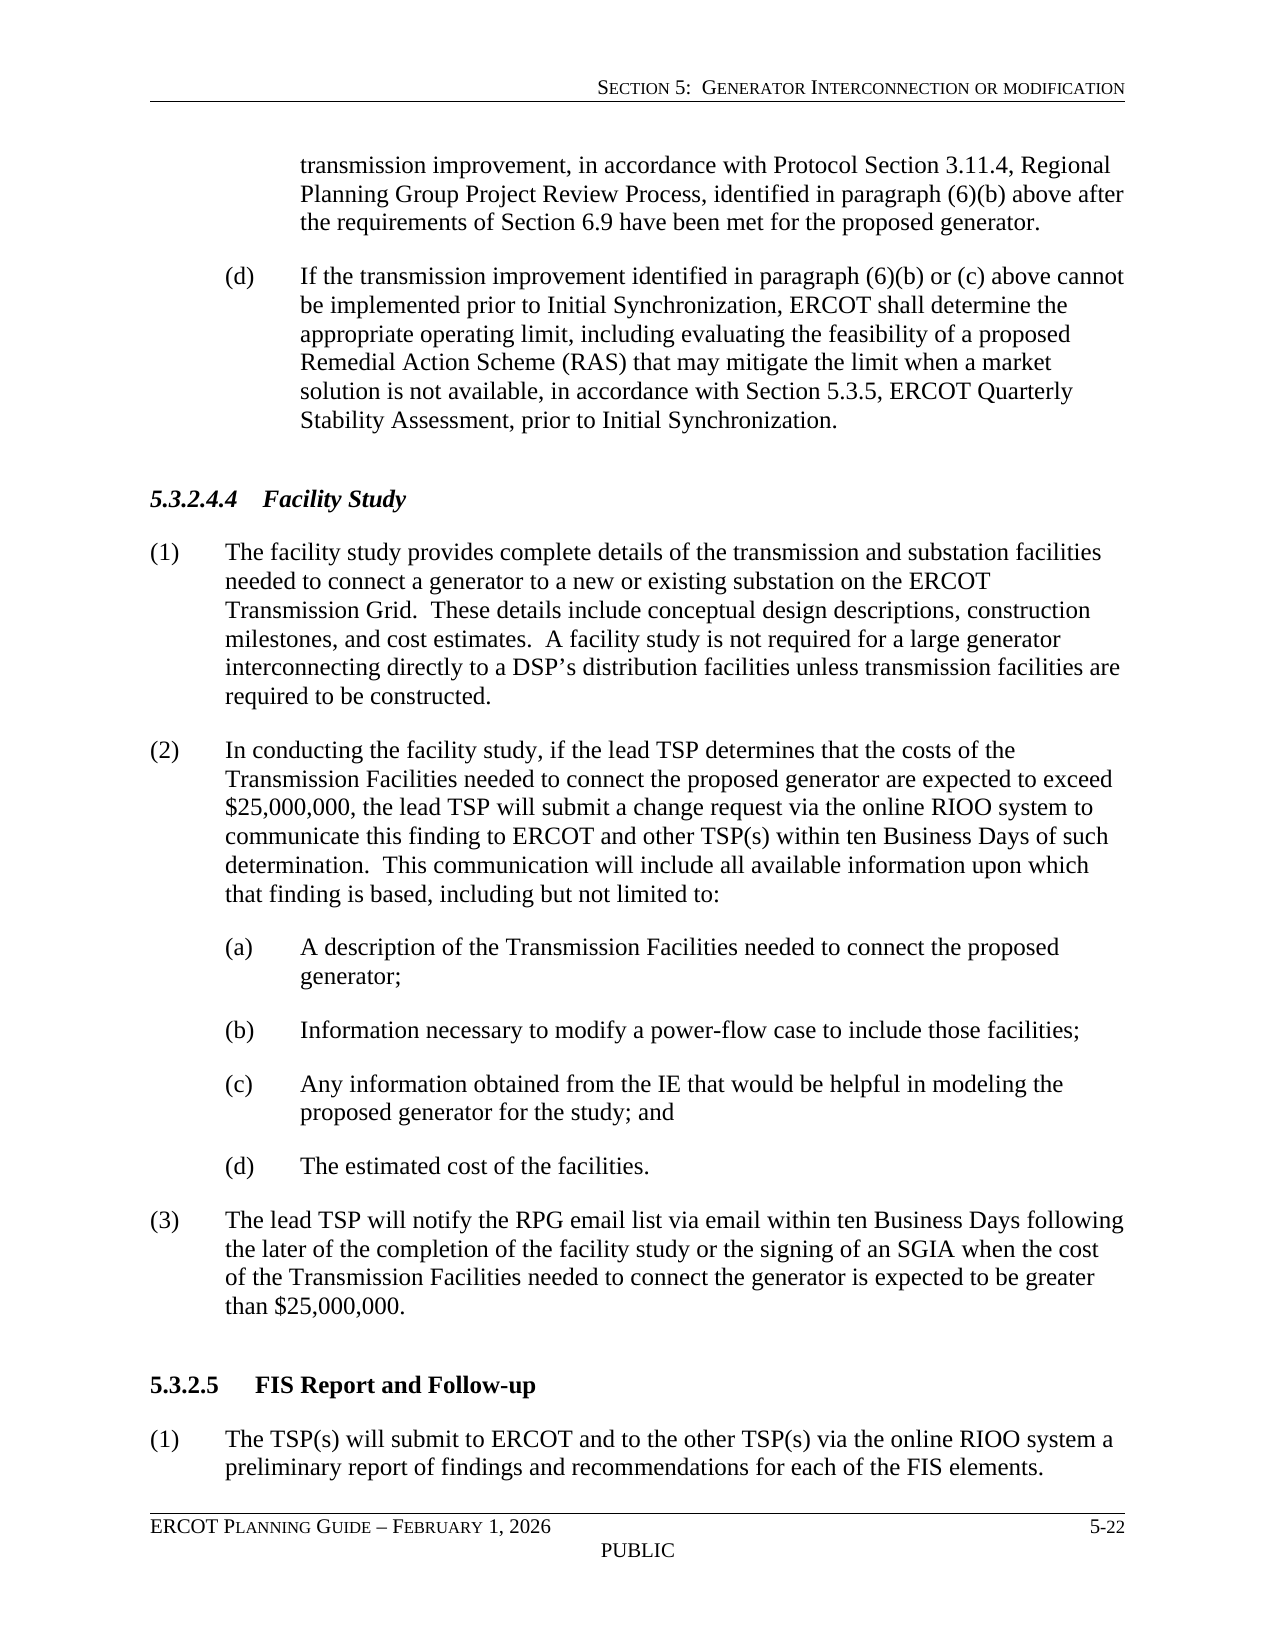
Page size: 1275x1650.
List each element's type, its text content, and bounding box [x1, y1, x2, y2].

text (b) Information necessary to modify a power-flow case to include those facilities; [225, 1015, 1125, 1044]
text (d) The estimated cost of the facilities. [225, 1151, 1125, 1180]
text 5.3.2.4.4 Facility Study [150, 484, 1125, 512]
text (d) If the transmission improvement identified in paragraph (6)(b) or (c) above cannot be implemented prior to Initial Synchronization, ERCOT shall determine the appropriate operating limit, including evaluating the feasibility of a proposed Remedial Action Scheme (RAS) that may mitigate the limit when a market solution is not available, in accordance with Section 5.3.5, ERCOT Quarterly Stability Assessment, prior to Initial Synchronization. [225, 261, 1125, 434]
text (a) A description of the Transmission Facilities needed to connect the proposed generator; [225, 932, 1125, 990]
text (c) Any information obtained from the IE that would be helpful in modeling the proposed generator for the study; and [225, 1069, 1125, 1126]
text (1) The TSP(s) will submit to ERCOT and to the other TSP(s) via the online RIOO system a preliminary report of findings and recommendations for each of the FIS elements. [150, 1424, 1125, 1481]
text (3) The lead TSP will notify the RPG email list via email within ten Business Days following the later of the completion of the facility study or the signing of an SGIA when the cost of the Transmission Facilities needed to connect the generator is expected to be greater than $25,000,000. [150, 1205, 1125, 1320]
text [225, 150, 1125, 236]
text 5.3.2.5 FIS Report and Follow-up [150, 1370, 1125, 1399]
text (1) The facility study provides complete details of the transmission and substation facilities needed to connect a generator to a new or existing substation on the ERCOT Transmission Grid. These details include conceptual design descriptions, construction milestones, and cost estimates. A facility study is not required for a large generator interconnecting directly to a DSP’s distribution facilities unless transmission facilities are required to be constructed. [150, 537, 1125, 710]
text (2) In conducting the facility study, if the lead TSP determines that the costs of the Transmission Facilities needed to connect the proposed generator are expected to exceed $25,000,000, the lead TSP will submit a change request via the online RIOO system to communicate this finding to ERCOT and other TSP(s) within ten Business Days of such determination. This communication will include all available information upon which that finding is based, including but not limited to: [150, 735, 1125, 907]
